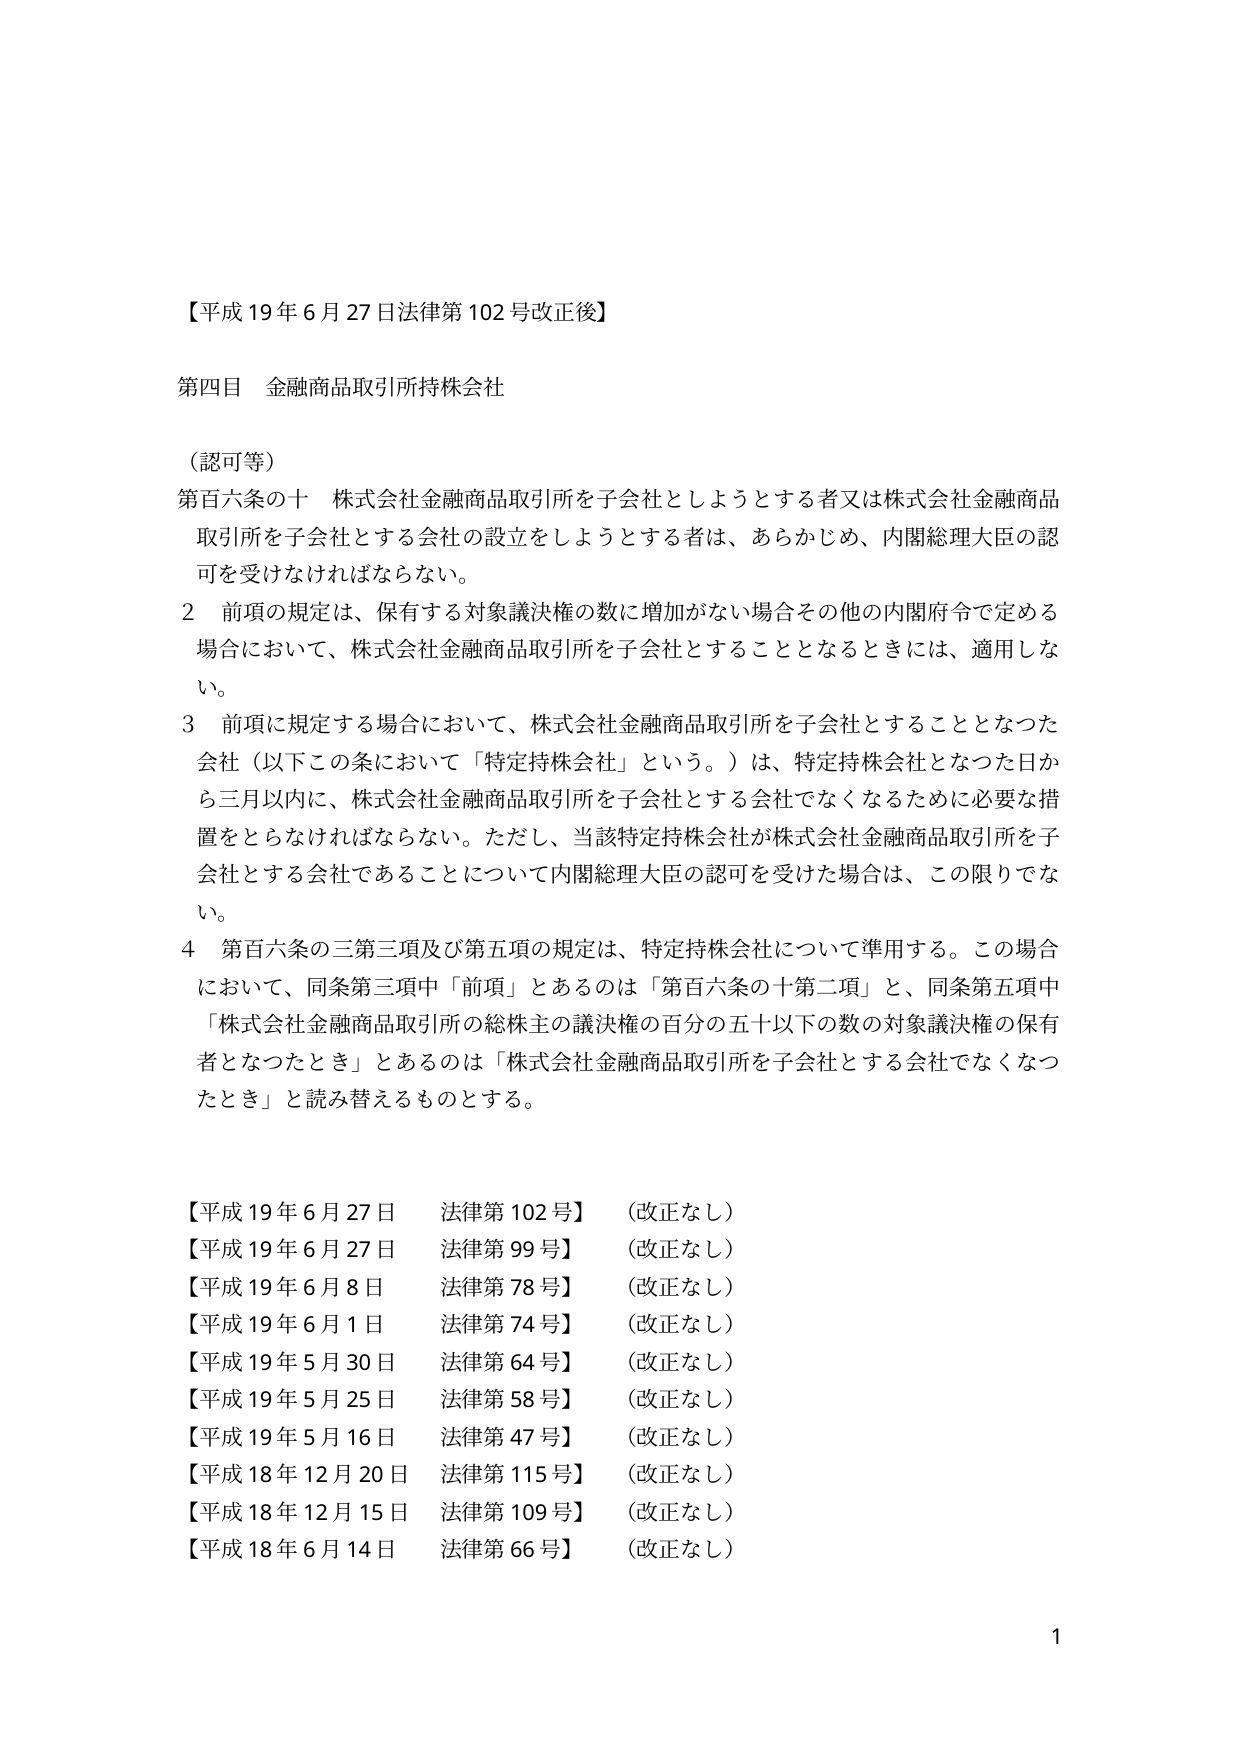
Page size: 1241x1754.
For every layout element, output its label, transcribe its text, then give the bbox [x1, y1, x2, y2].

text ２ 前項の規定は、保有する対象議決権の数に増加がない場合その他の内閣府令で定める場合において、株式会社金融商品取引所を子会社とすることとなるときには、適用しない。 [177, 592, 1063, 704]
text 第四目 金融商品取引所持株会社 [177, 367, 1063, 404]
text 【平成19年6月27日法律第102号改正後】 [177, 292, 1063, 329]
text 【平成19年5月30日 法律第64号】 （改正なし） [177, 1342, 1063, 1379]
text 【平成19年5月16日 法律第47号】 （改正なし） [177, 1417, 1063, 1454]
text 【平成18年6月14日 法律第66号】 （改正なし） [177, 1529, 1063, 1567]
text 【平成19年6月27日 法律第102号】 （改正なし） [177, 1192, 1063, 1229]
text ４ 第百六条の三第三項及び第五項の規定は、特定持株会社について準用する。この場合において、同条第三項中「前項」とあるのは「第百六条の十第二項」と、同条第五項中「株式会社金融商品取引所の総株主の議決権の百分の五十以下の数の対象議決権の保有者となつたとき」とあるのは「株式会社金融商品取引所を子会社とする会社でなくなつたとき」と読み替えるものとする。 [177, 929, 1063, 1117]
text 【平成18年12月20日 法律第115号】 （改正なし） [177, 1454, 1063, 1492]
text 【平成19年6月8日 法律第78号】 （改正なし） [177, 1267, 1063, 1304]
text 【平成19年5月25日 法律第58号】 （改正なし） [177, 1379, 1063, 1417]
text 【平成19年6月1日 法律第74号】 （改正なし） [177, 1304, 1063, 1342]
text 【平成19年6月27日 法律第99号】 （改正なし） [177, 1229, 1063, 1267]
text 第百六条の十 株式会社金融商品取引所を子会社としようとする者又は株式会社金融商品取引所を子会社とする会社の設立をしようとする者は、あらかじめ、内閣総理大臣の認可を受けなければならない。 [177, 479, 1063, 592]
text （認可等） [177, 442, 1063, 479]
text 【平成18年12月15日 法律第109号】 （改正なし） [177, 1492, 1063, 1529]
text ３ 前項に規定する場合において、株式会社金融商品取引所を子会社とすることとなつた会社（以下この条において「特定持株会社」という。）は、特定持株会社となつた日から三月以内に、株式会社金融商品取引所を子会社とする会社でなくなるために必要な措置をとらなければならない。ただし、当該特定持株会社が株式会社金融商品取引所を子会社とする会社であることについて内閣総理大臣の認可を受けた場合は、この限りでない。 [177, 704, 1063, 929]
